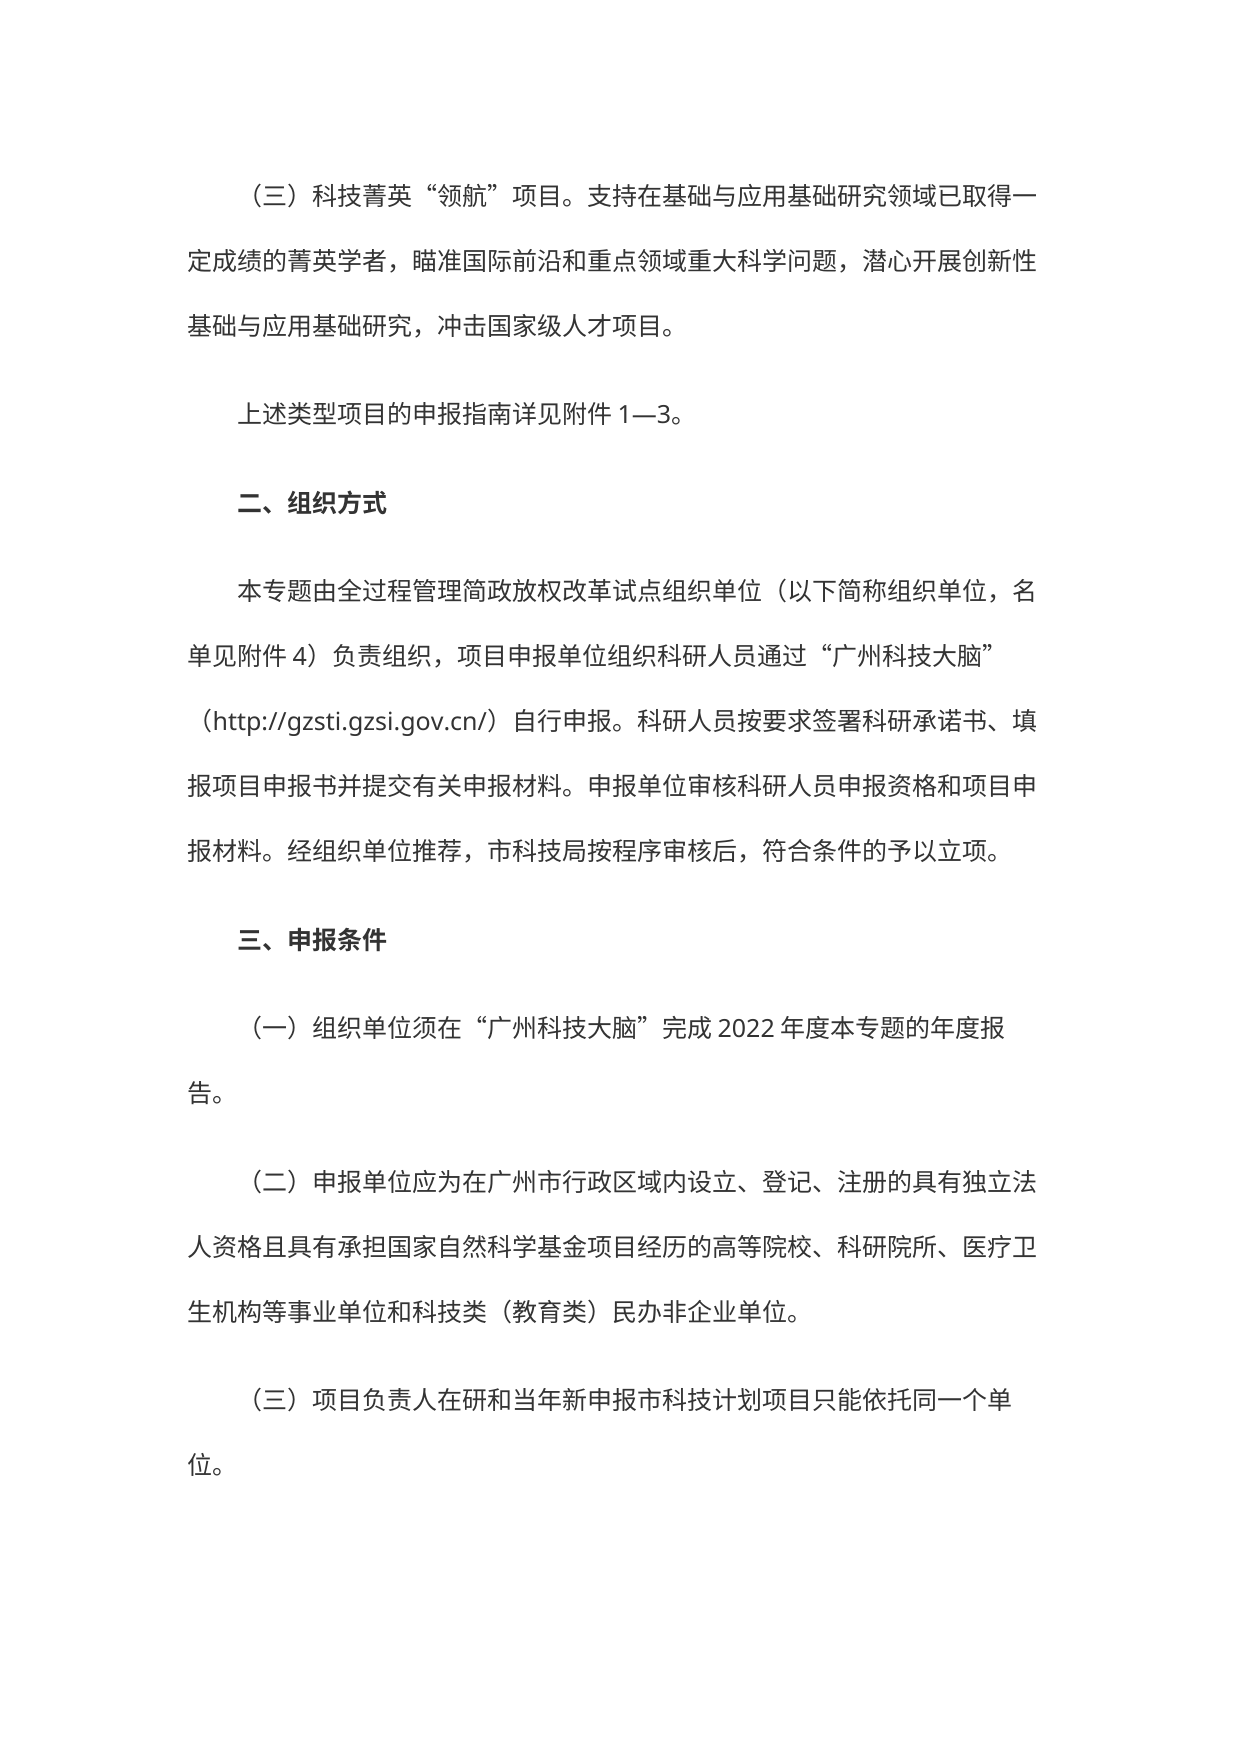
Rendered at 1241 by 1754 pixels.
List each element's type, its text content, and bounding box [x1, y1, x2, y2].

text 三、申报条件 [187, 906, 1053, 971]
text 本专题由全过程管理简政放权改革试点组织单位（以下简称组织单位，名单见附件4）负责组织，项目申报单位组织科研人员通过“广州科技大脑”（http://gzsti.gzsi.gov.cn/）自行申报。科研人员按要求签署科研承诺书、填报项目申报书并提交有关申报材料。申报单位审核科研人员申报资格和项目申报材料。经组织单位推荐，市科技局按程序审核后，符合条件的予以立项。 [187, 557, 1053, 882]
text 二、组织方式 [187, 469, 1053, 534]
text 上述类型项目的申报指南详见附件1—3。 [187, 380, 1053, 445]
text （二）申报单位应为在广州市行政区域内设立、登记、注册的具有独立法人资格且具有承担国家自然科学基金项目经历的高等院校、科研院所、医疗卫生机构等事业单位和科技类（教育类）民办非企业单位。 [187, 1148, 1053, 1343]
text （三）科技菁英“领航”项目。支持在基础与应用基础研究领域已取得一定成绩的菁英学者，瞄准国际前沿和重点领域重大科学问题，潜心开展创新性基础与应用基础研究，冲击国家级人才项目。 [187, 162, 1053, 357]
text （一）组织单位须在“广州科技大脑”完成2022年度本专题的年度报告。 [187, 994, 1053, 1124]
text （三）项目负责人在研和当年新申报市科技计划项目只能依托同一个单位。 [187, 1366, 1053, 1496]
